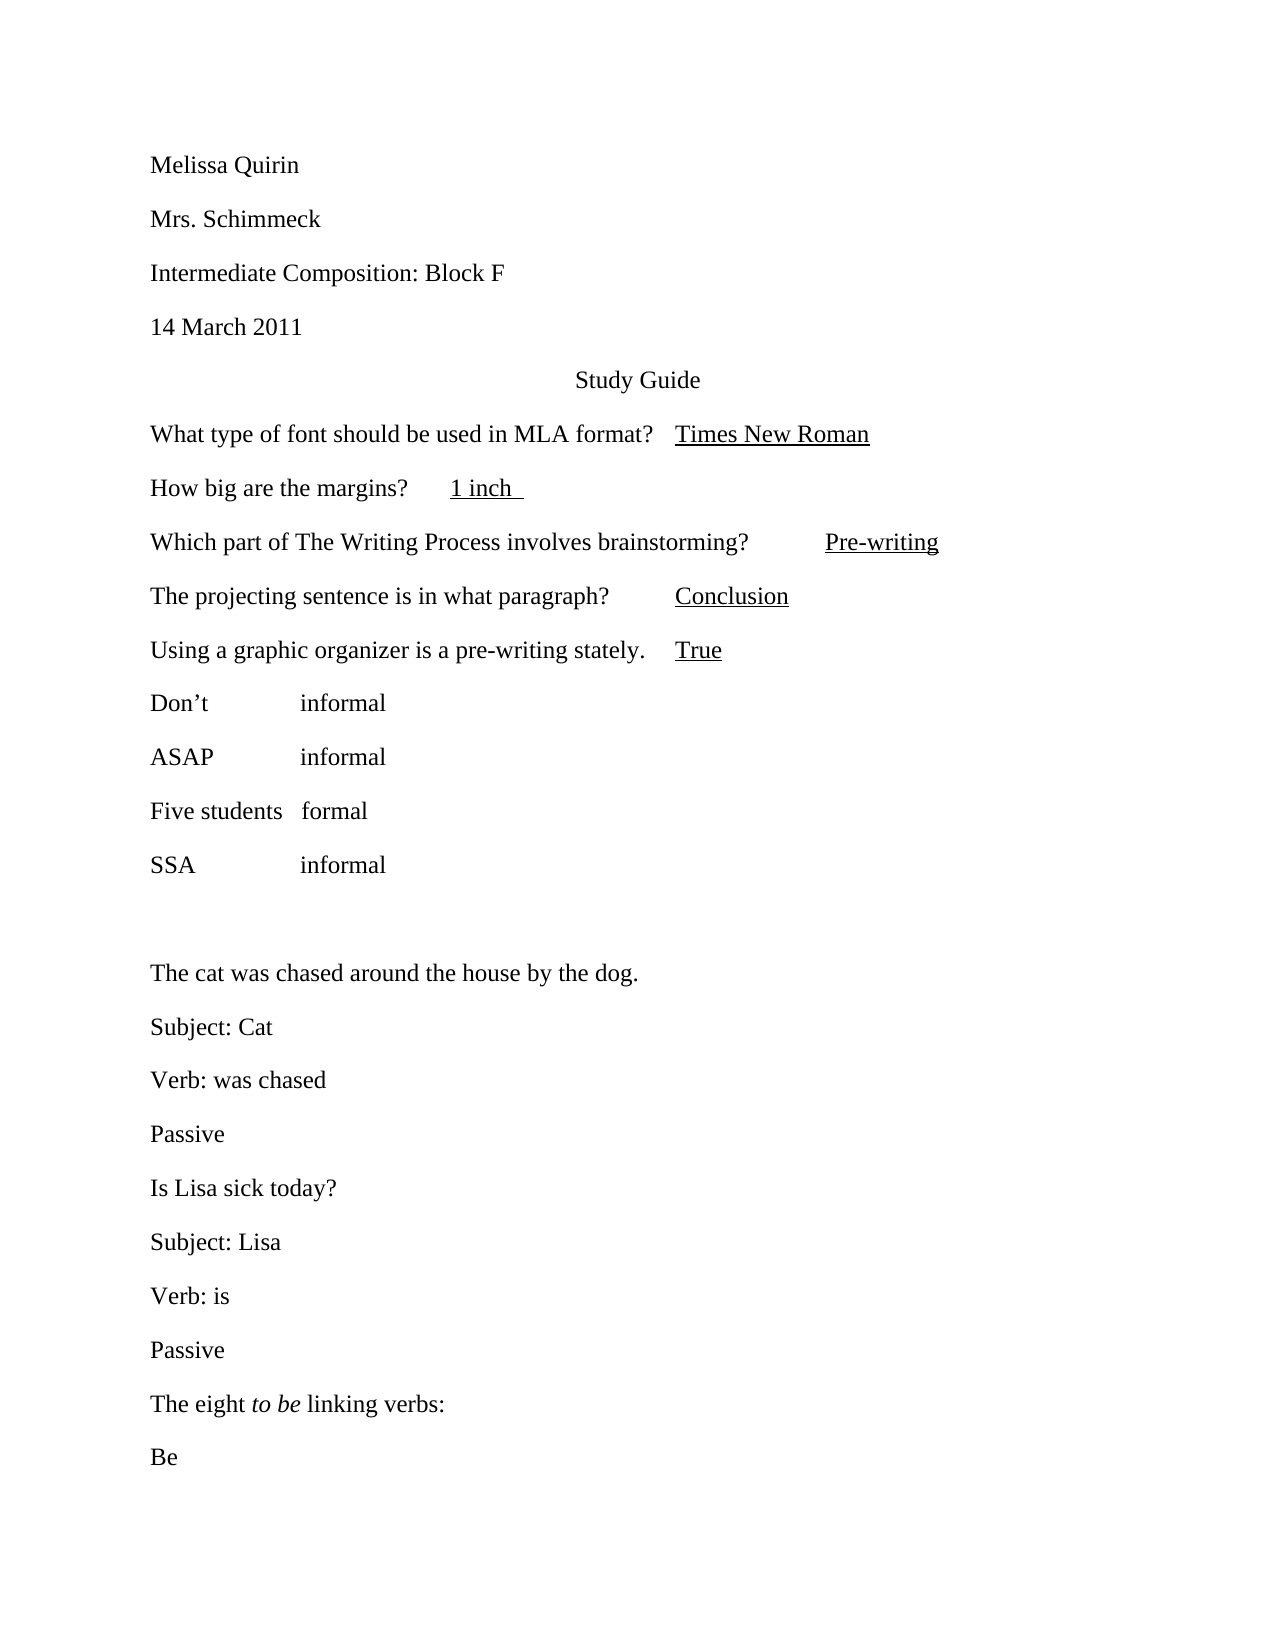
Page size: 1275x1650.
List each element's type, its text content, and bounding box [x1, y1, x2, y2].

text What type of font should be used in MLA format? Times New Roman [150, 419, 1125, 448]
text Mrs. Schimmeck [150, 204, 1125, 233]
text Which part of The Writing Process involves brainstorming? Pre-writing [150, 527, 1125, 556]
text The eight to be linking verbs: [150, 1389, 1125, 1417]
text Verb: was chased [150, 1066, 1125, 1094]
text Don’t informal [150, 688, 1125, 717]
text ASAP informal [150, 742, 1125, 771]
text The projecting sentence is in what paragraph? Conclusion [150, 581, 1125, 609]
text Verb: is [150, 1281, 1125, 1310]
text Subject: Lisa [150, 1227, 1125, 1256]
text How big are the margins? 1 inch [150, 473, 1125, 502]
text Melissa Quirin [150, 150, 1125, 179]
text Study Guide [150, 365, 1125, 394]
text SSA informal [150, 850, 1125, 879]
text Subject: Cat [150, 1012, 1125, 1040]
text Passive [150, 1119, 1125, 1148]
text The cat was chased around the house by the dog. [150, 958, 1125, 987]
text Is Lisa sick today? [150, 1173, 1125, 1202]
text Passive [150, 1335, 1125, 1363]
text Using a graphic organizer is a pre-writing stately. True [150, 635, 1125, 663]
text Five students formal [150, 796, 1125, 825]
text Be [150, 1442, 1125, 1471]
text Intermediate Composition: Block F [150, 258, 1125, 286]
text 14 March 2011 [150, 312, 1125, 340]
